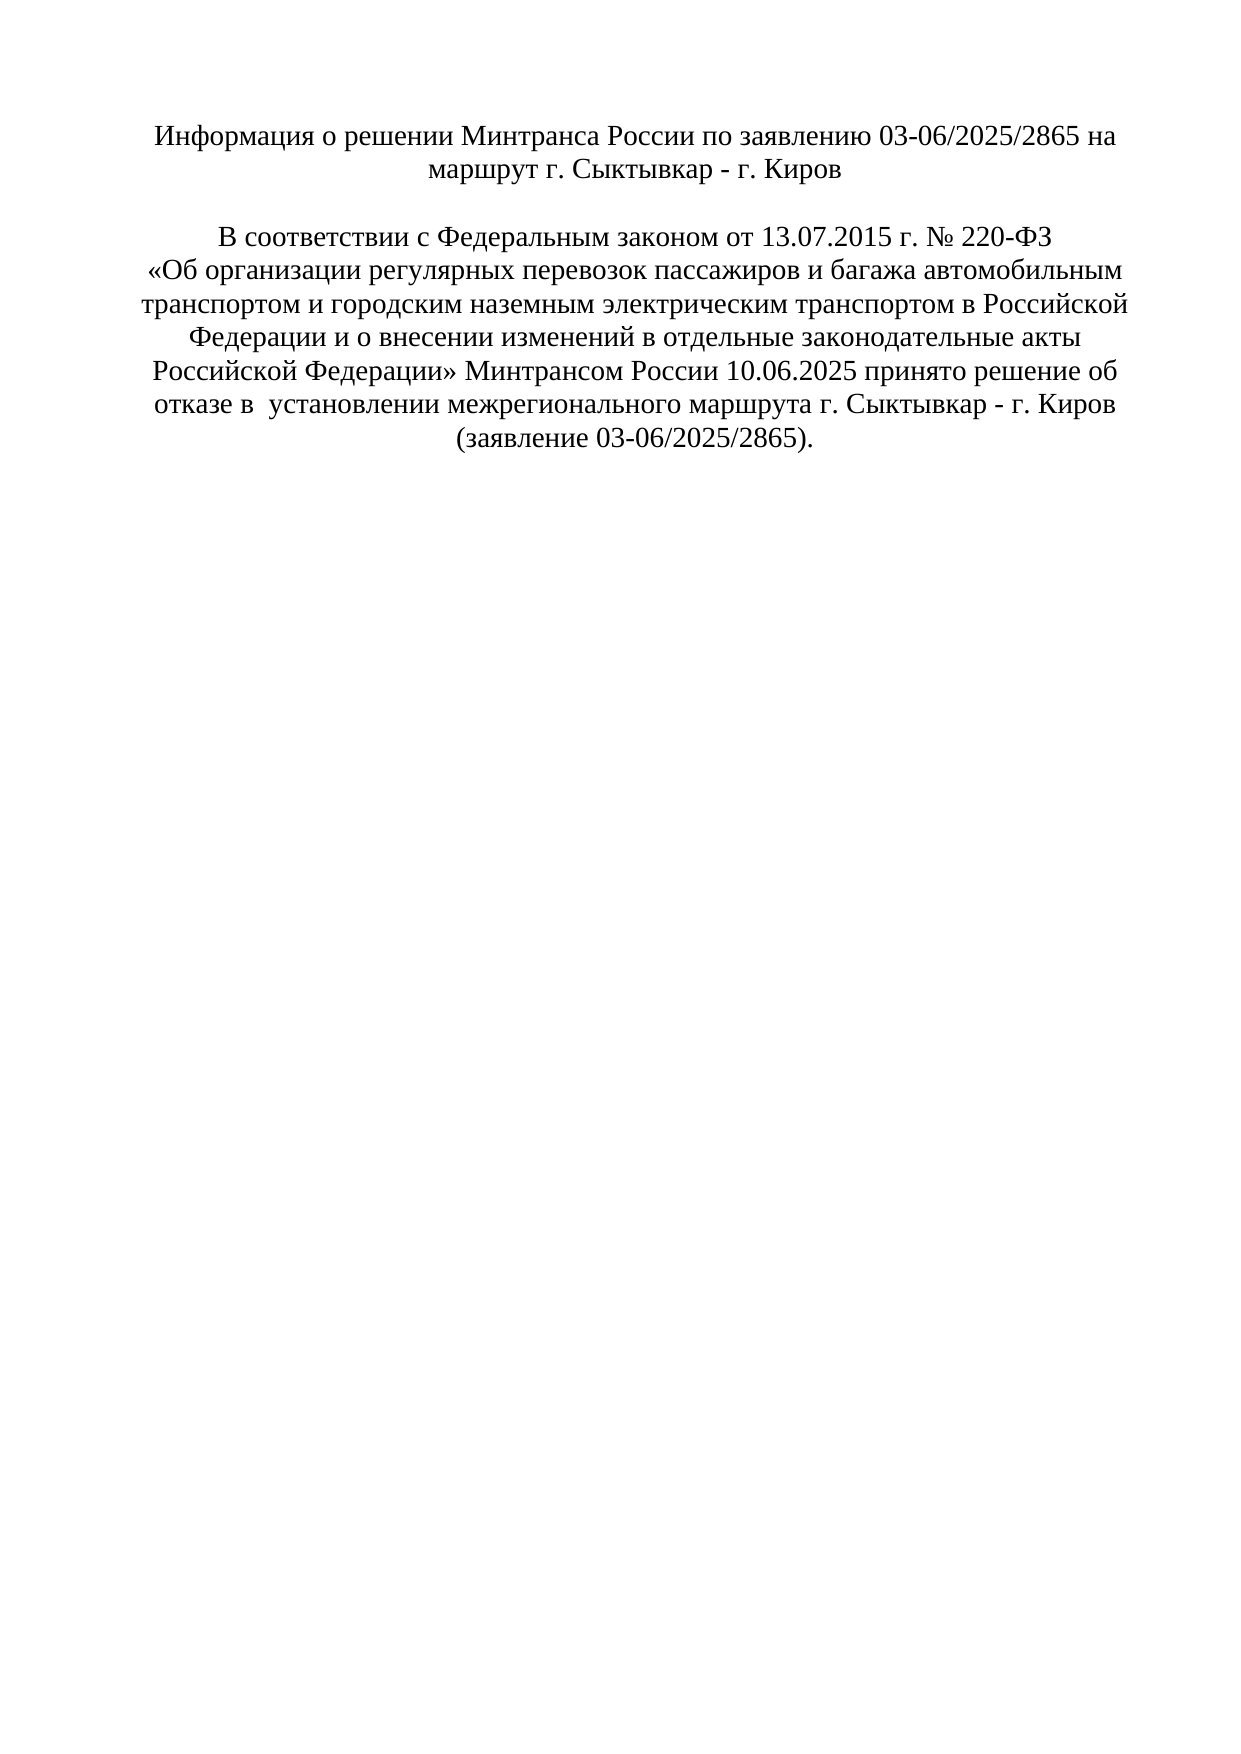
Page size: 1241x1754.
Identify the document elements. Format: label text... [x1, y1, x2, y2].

text В соответствии с Федеральным законом от 13.07.2015 г. № 220-ФЗ «Об организации регулярных перевозок пассажиров и багажа автомобильным транспортом и городским наземным электрическим транспортом в Российской Федерации и о внесении изменений в отдельные законодательные акты Российской Федерации» Минтрансом России 10.06.2025 принято решение об отказе в установлении межрегионального маршрута г. Сыктывкар - г. Киров (заявление 03-06/2025/2865). [118, 219, 1152, 453]
text Информация о решении Минтранса России по заявлению 03-06/2025/2865 на маршрут г. Сыктывкар - г. Киров [118, 118, 1152, 185]
